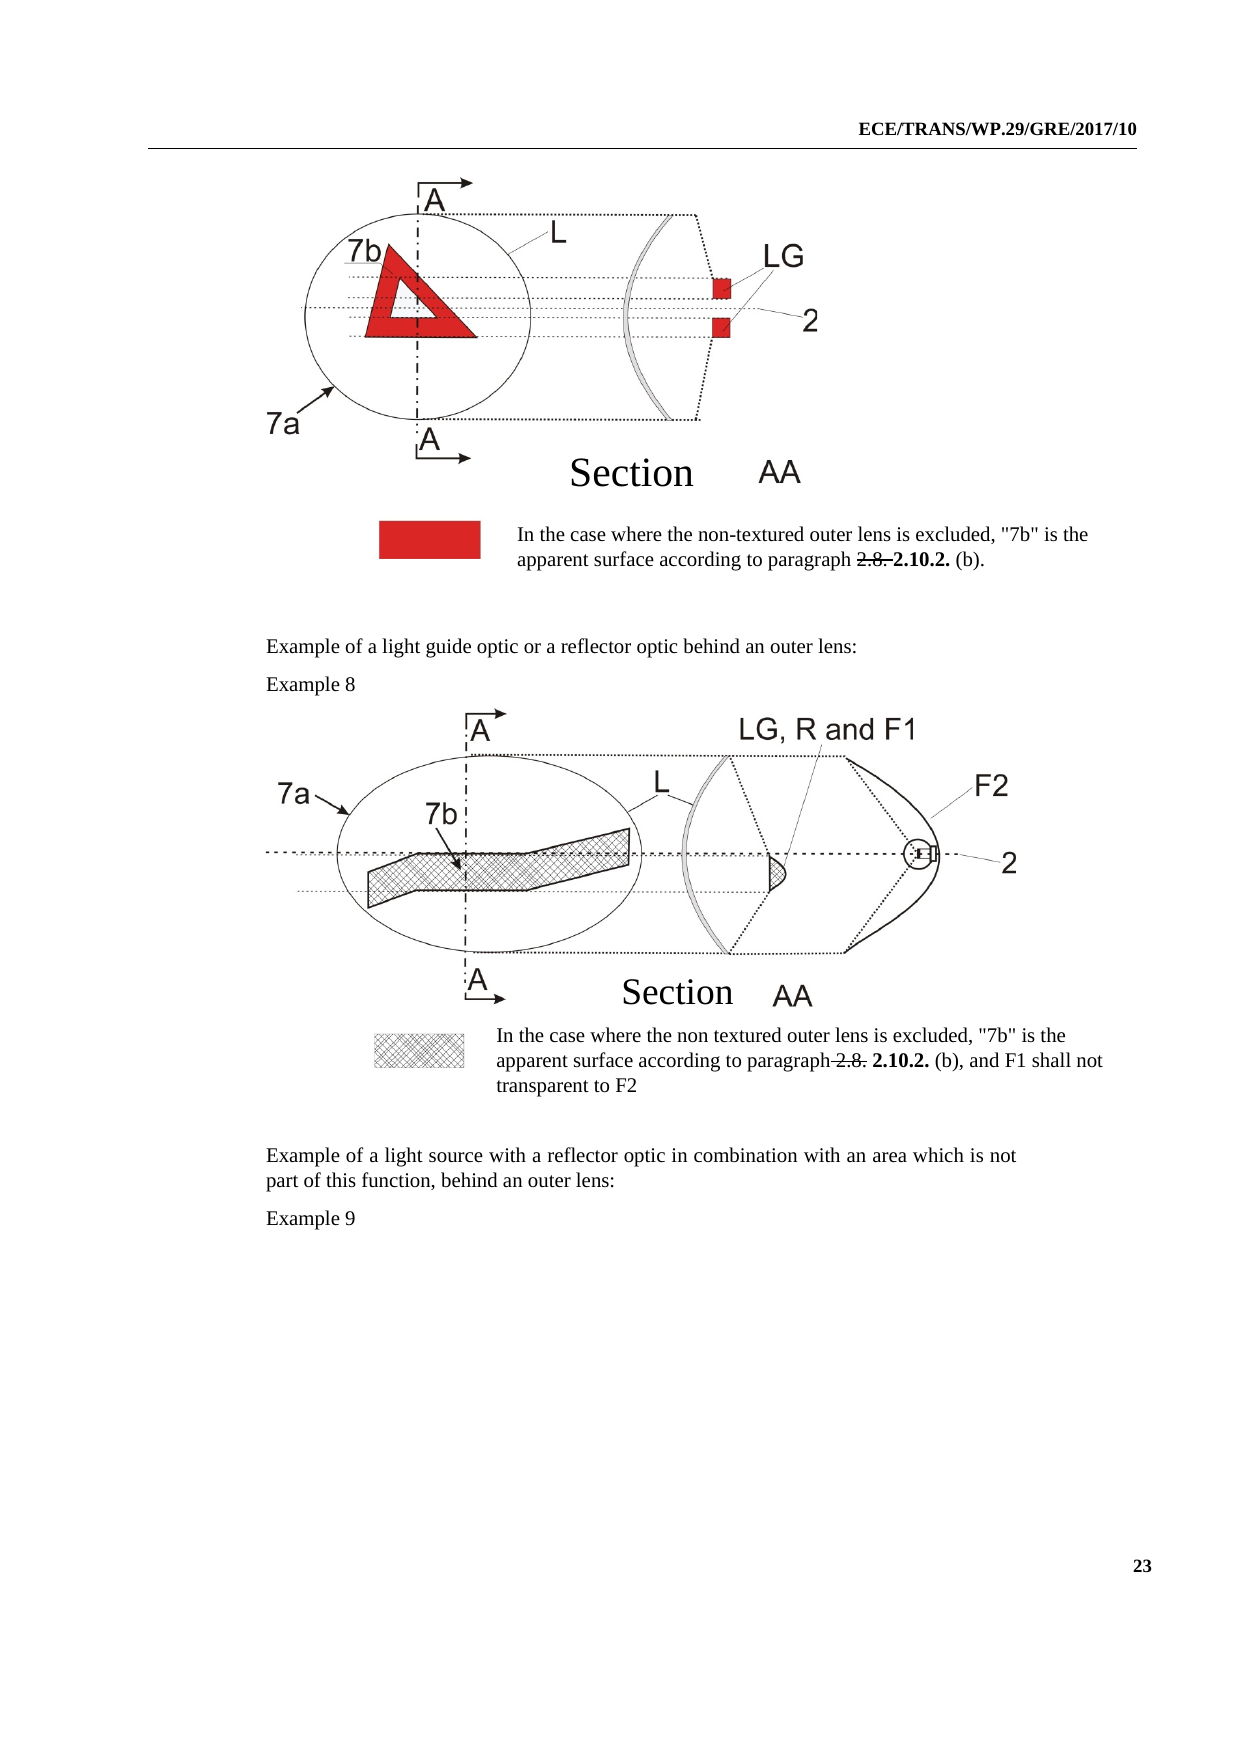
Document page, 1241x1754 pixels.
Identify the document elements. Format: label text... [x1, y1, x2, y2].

picture [265, 177, 818, 559]
text Example 9 [266, 1205, 1019, 1230]
text Example 8 [266, 671, 1019, 696]
text Example of a light guide optic or a reflector optic behind an outer lens: [148, 633, 1019, 658]
picture [265, 708, 1016, 1068]
text Example of a light source with a reflector optic in combination with an area which is not part of this function, behind an outer lens: [266, 1142, 1019, 1192]
